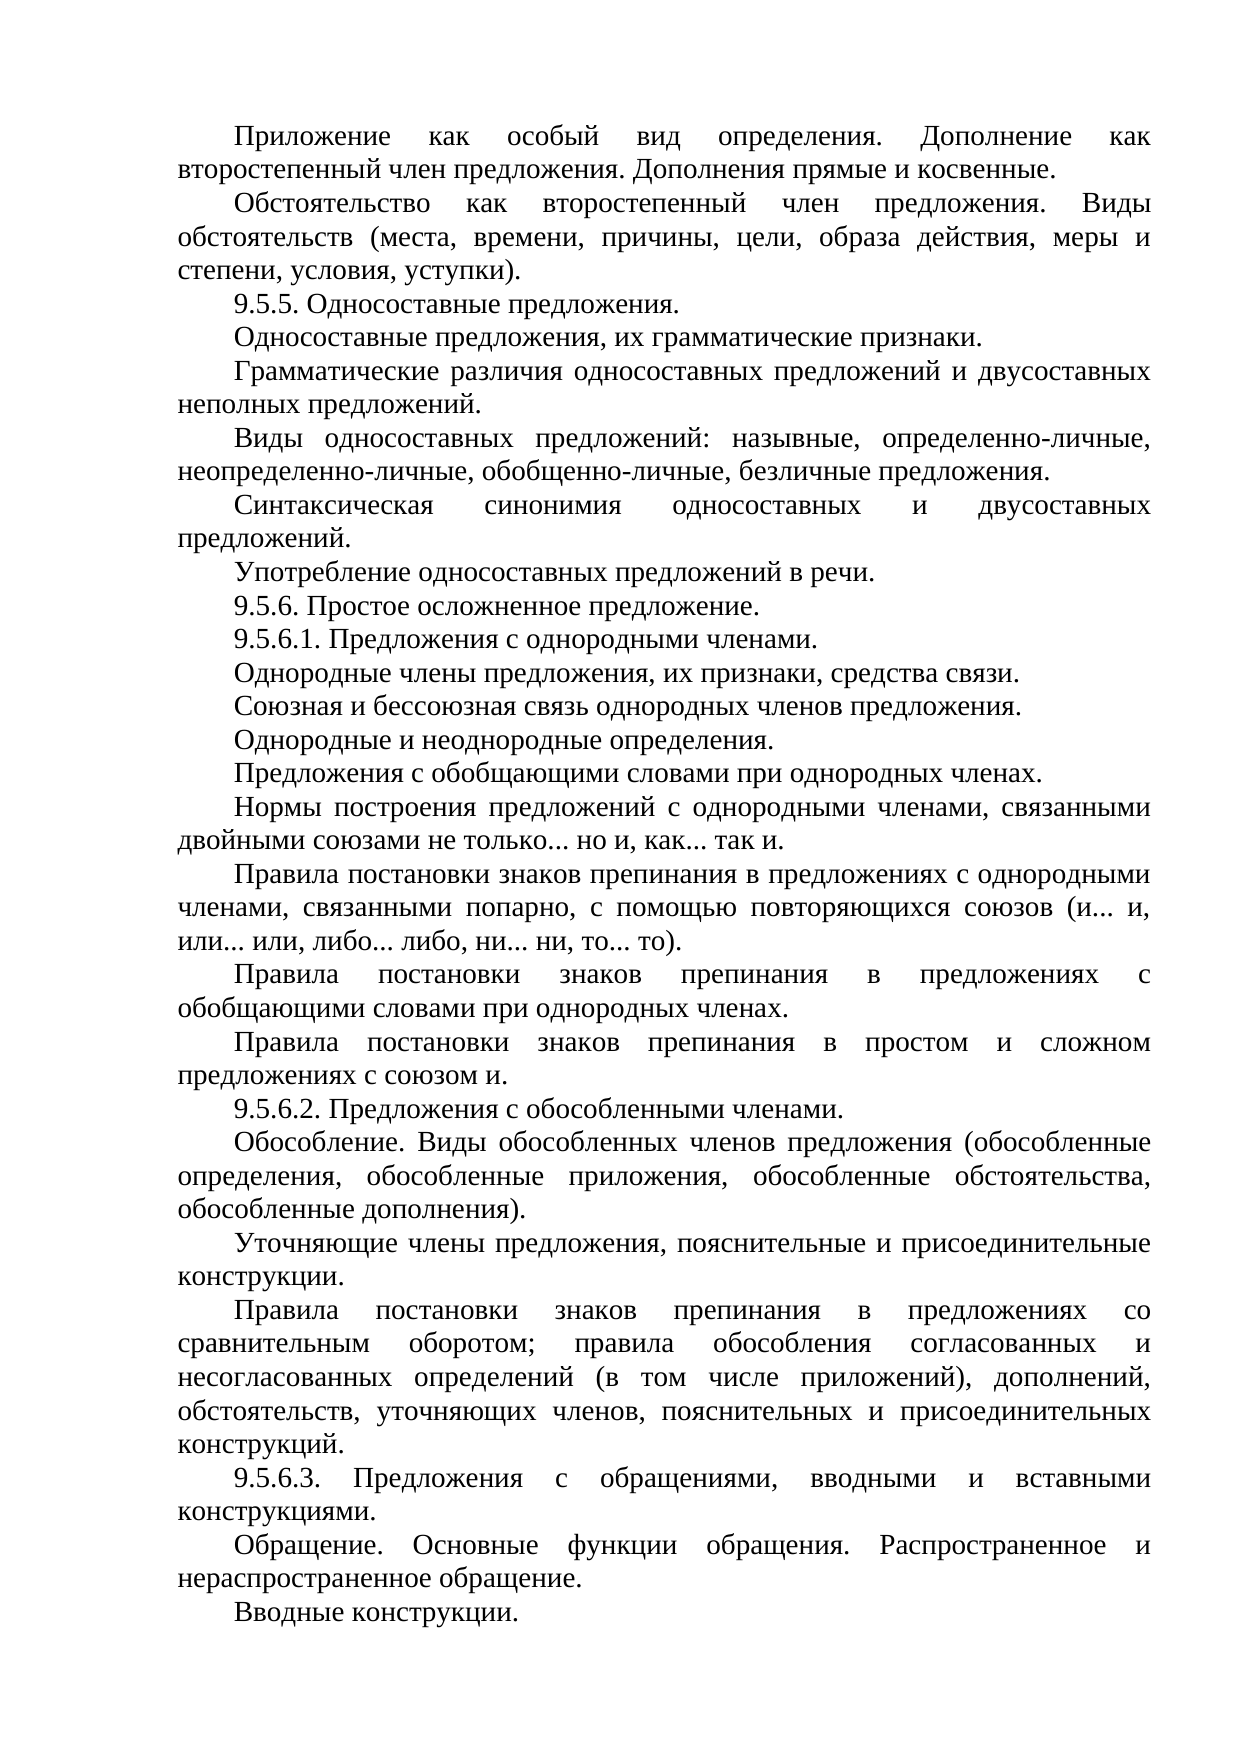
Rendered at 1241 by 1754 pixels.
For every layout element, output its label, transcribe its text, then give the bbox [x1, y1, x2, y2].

text Грамматические различия односоставных предложений и двусоставных неполных предложений. [177, 353, 1152, 420]
text Виды односоставных предложений: назывные, определенно-личные, неопределенно-личные, обобщенно-личные, безличные предложения. [177, 420, 1152, 487]
text 9.5.6.1. Предложения с однородными членами. [177, 621, 1152, 655]
text Правила постановки знаков препинания в предложениях с однородными членами, связанными попарно, с помощью повторяющихся союзов (и... и, или... или, либо... либо, ни... ни, то... то). [177, 856, 1152, 957]
text Правила постановки знаков препинания в простом и сложном предложениях с союзом и. [177, 1024, 1152, 1091]
text Уточняющие члены предложения, пояснительные и присоединительные конструкции. [177, 1225, 1152, 1292]
text Предложения с обобщающими словами при однородных членах. [177, 755, 1152, 789]
text Обстоятельство как второстепенный член предложения. Виды обстоятельств (места, времени, причины, цели, образа действия, меры и степени, условия, уступки). [177, 185, 1152, 286]
text Однородные и неоднородные определения. [177, 722, 1152, 755]
text 9.5.6.3. Предложения с обращениями, вводными и вставными конструкциями. [177, 1460, 1152, 1527]
text Обособление. Виды обособленных членов предложения (обособленные определения, обособленные приложения, обособленные обстоятельства, обособленные дополнения). [177, 1124, 1152, 1225]
text 9.5.6.2. Предложения с обособленными членами. [177, 1091, 1152, 1124]
text Однородные члены предложения, их признаки, средства связи. [177, 655, 1152, 688]
text Вводные конструкции. [177, 1594, 1152, 1627]
text Синтаксическая синонимия односоставных и двусоставных предложений. [177, 487, 1152, 554]
text Правила постановки знаков препинания в предложениях со сравнительным оборотом; правила обособления согласованных и несогласованных определений (в том числе приложений), дополнений, обстоятельств, уточняющих членов, пояснительных и присоединительных конструкций. [177, 1292, 1152, 1460]
text Правила постановки знаков препинания в предложениях с обобщающими словами при однородных членах. [177, 957, 1152, 1024]
text Приложение как особый вид определения. Дополнение как второстепенный член предложения. Дополнения прямые и косвенные. [177, 118, 1152, 185]
text 9.5.5. Односоставные предложения. [177, 286, 1152, 319]
text Употребление односоставных предложений в речи. [177, 554, 1152, 588]
text Обращение. Основные функции обращения. Распространенное и нераспространенное обращение. [177, 1527, 1152, 1594]
text 9.5.6. Простое осложненное предложение. [177, 588, 1152, 621]
text Односоставные предложения, их грамматические признаки. [177, 319, 1152, 353]
text Союзная и бессоюзная связь однородных членов предложения. [177, 688, 1152, 722]
text Нормы построения предложений с однородными членами, связанными двойными союзами не только... но и, как... так и. [177, 789, 1152, 856]
